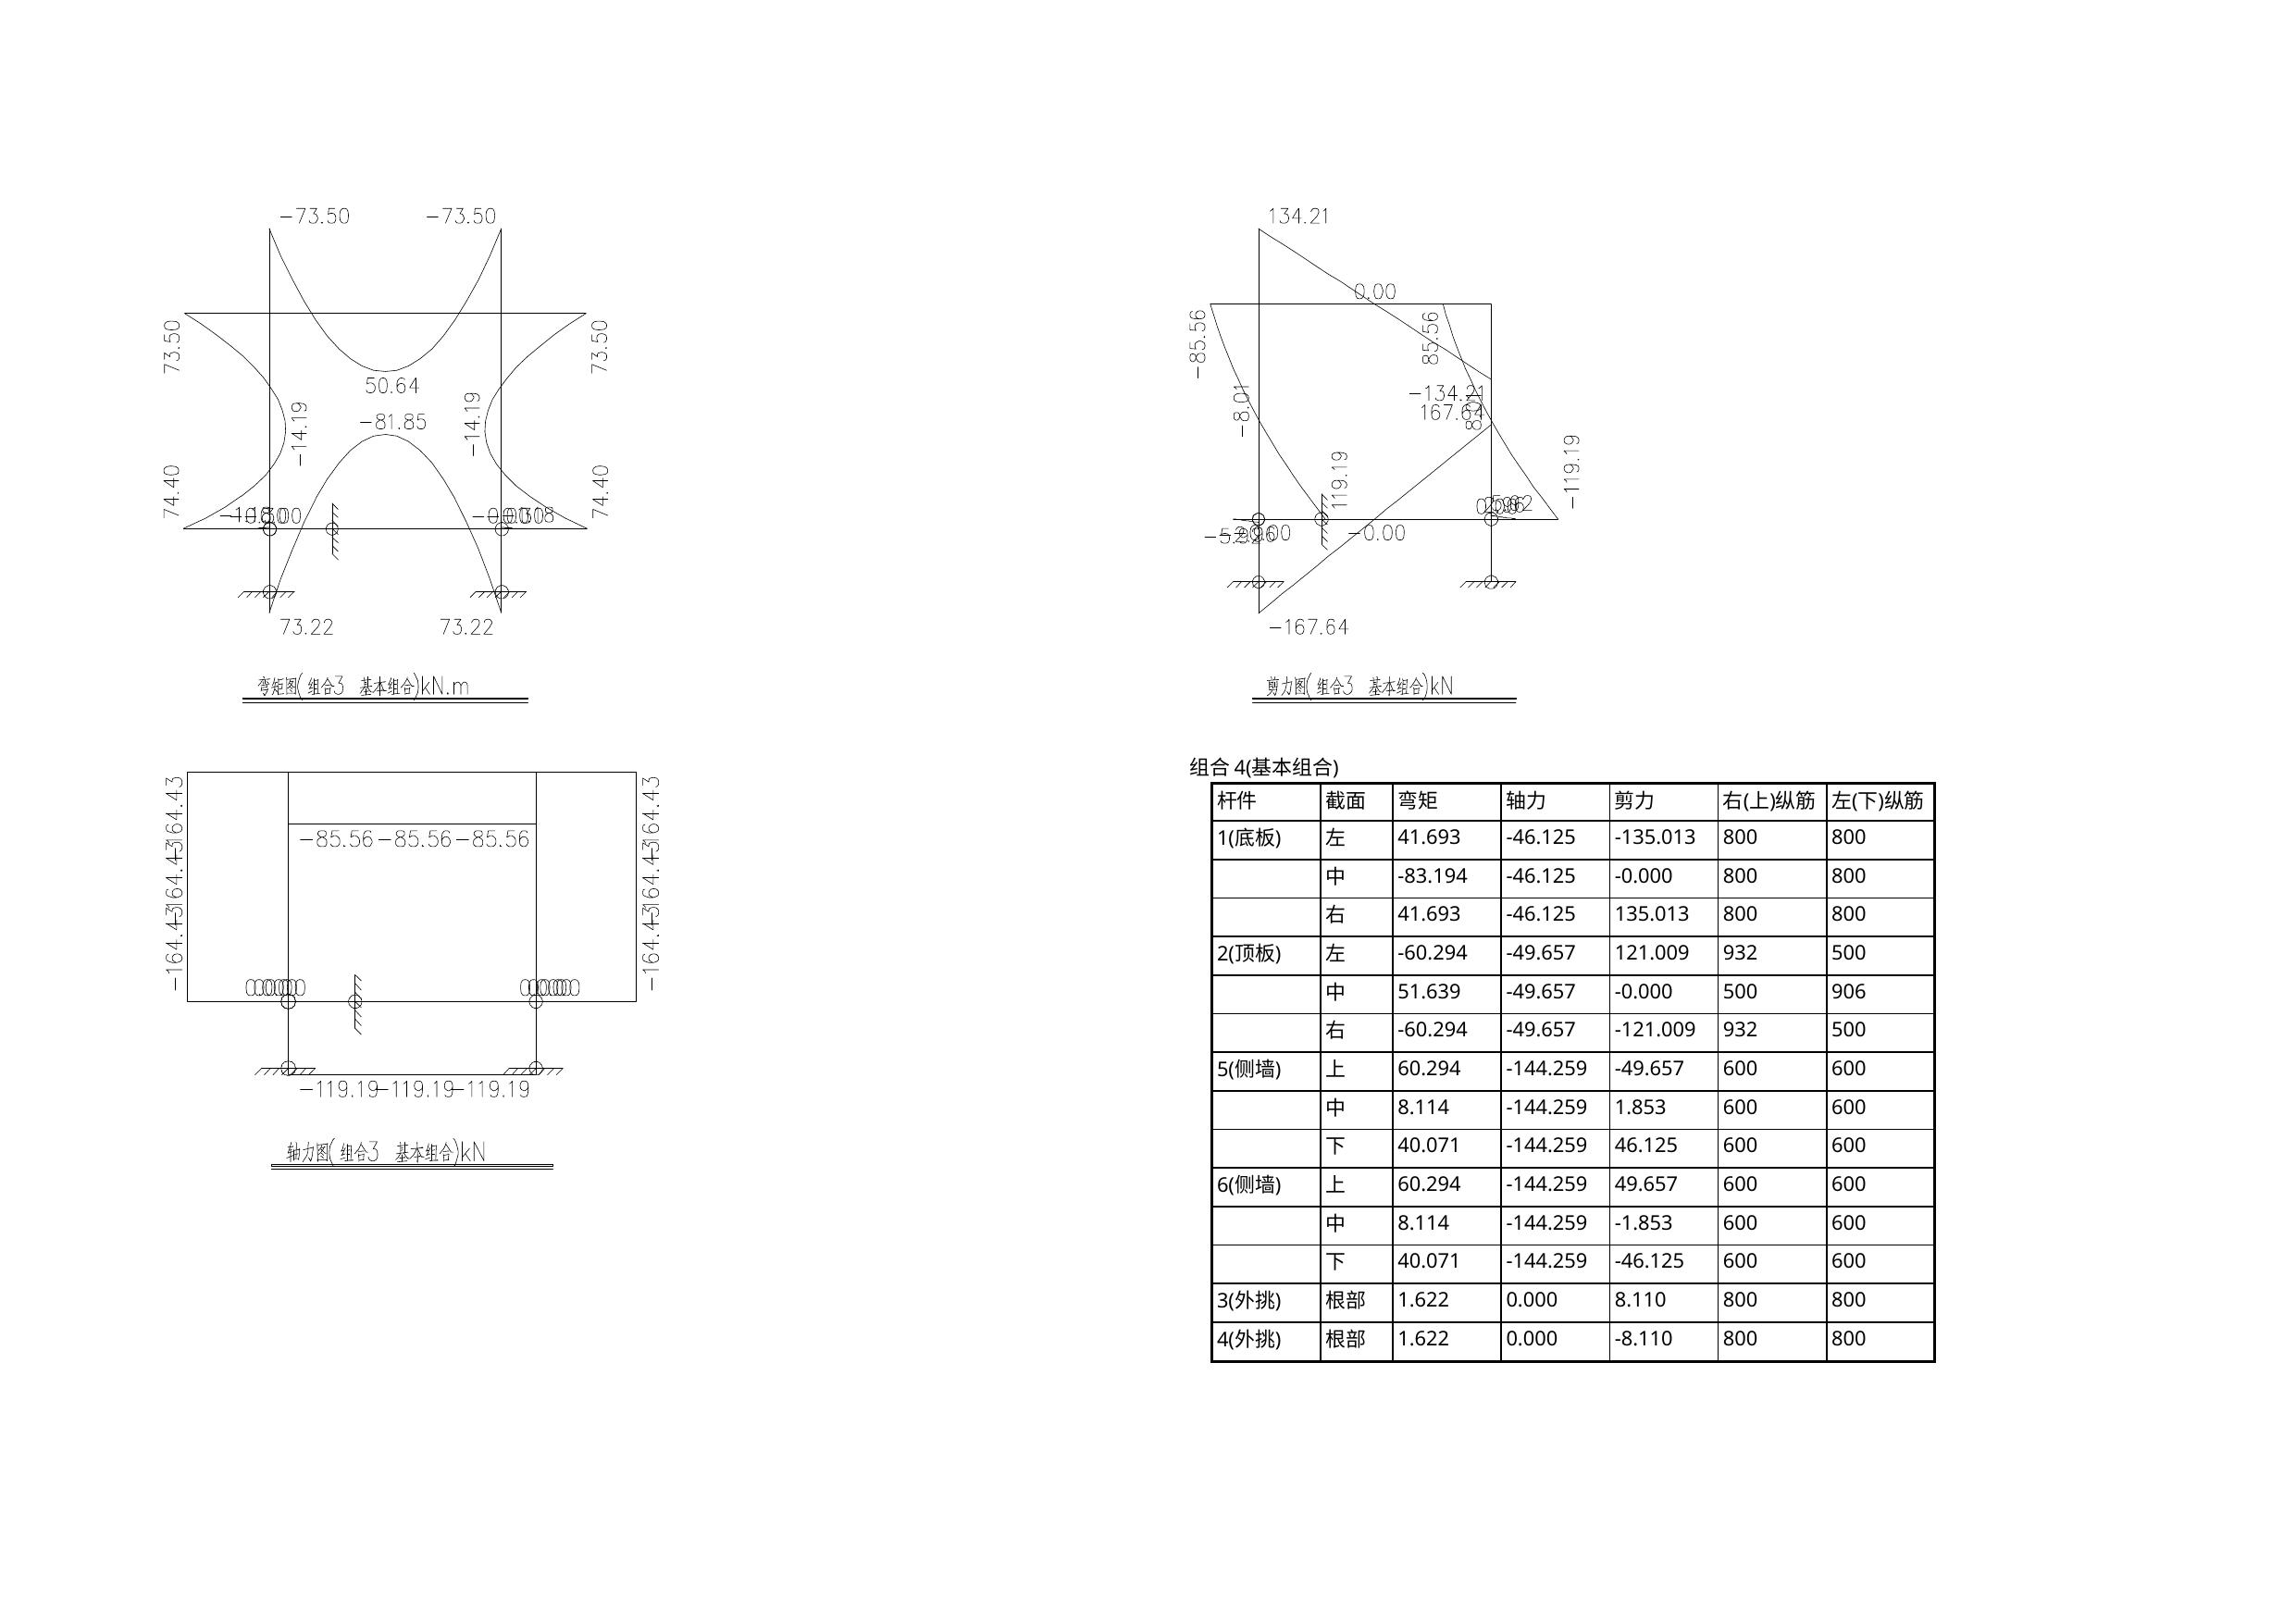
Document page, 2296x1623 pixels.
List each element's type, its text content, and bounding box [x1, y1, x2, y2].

table_cell 左 [1322, 822, 1392, 859]
table_header 左(下)纵筋 [1828, 785, 1933, 820]
table_cell 600 [1719, 1092, 1826, 1128]
table_cell 1.853 [1610, 1092, 1718, 1128]
table_cell -49.657 [1502, 937, 1609, 974]
table_cell [1213, 976, 1320, 1012]
table_cell 40.071 [1394, 1130, 1500, 1167]
table_cell 49.657 [1610, 1169, 1718, 1206]
table_cell 135.013 [1610, 898, 1718, 935]
table_cell 60.294 [1394, 1169, 1500, 1206]
table_cell 600 [1719, 1208, 1826, 1244]
table_cell 中 [1322, 1092, 1392, 1128]
table_header 剪力 [1610, 785, 1718, 820]
table_cell 600 [1828, 1245, 1933, 1282]
table_cell 40.071 [1394, 1245, 1500, 1282]
table_cell 8.114 [1394, 1092, 1500, 1128]
table_cell 800 [1828, 861, 1933, 897]
table_header 轴力 [1502, 785, 1609, 820]
table_cell 下 [1322, 1245, 1392, 1282]
table_cell -49.657 [1610, 1053, 1718, 1090]
table_cell 1.622 [1394, 1284, 1500, 1321]
table_cell 1.622 [1394, 1323, 1500, 1359]
table_cell 600 [1719, 1053, 1826, 1090]
table_cell 51.639 [1394, 976, 1500, 1012]
table_cell 600 [1719, 1245, 1826, 1282]
table_cell 500 [1828, 937, 1933, 974]
table_cell 906 [1828, 976, 1933, 1012]
table_cell 800 [1719, 1284, 1826, 1321]
table_cell 右 [1322, 898, 1392, 935]
table_cell [1213, 861, 1320, 897]
table_cell -60.294 [1394, 937, 1500, 974]
table_cell 41.693 [1394, 822, 1500, 859]
table_header 右(上)纵筋 [1719, 785, 1826, 820]
table_cell 中 [1322, 976, 1392, 1012]
table_cell 932 [1719, 1014, 1826, 1051]
table_cell 600 [1828, 1208, 1933, 1244]
table_cell 500 [1719, 976, 1826, 1012]
table_cell 800 [1828, 822, 1933, 859]
table_cell 800 [1828, 898, 1933, 935]
table_cell 500 [1828, 1014, 1933, 1051]
table_cell 41.693 [1394, 898, 1500, 935]
table_cell -1.853 [1610, 1208, 1718, 1244]
table_cell 600 [1828, 1130, 1933, 1167]
table_cell -144.259 [1502, 1208, 1609, 1244]
table_cell -144.259 [1502, 1245, 1609, 1282]
table_cell -49.657 [1502, 1014, 1609, 1051]
table_cell 8.110 [1610, 1284, 1718, 1321]
table_cell -144.259 [1502, 1092, 1609, 1128]
table_cell -0.000 [1610, 861, 1718, 897]
table_cell -144.259 [1502, 1053, 1609, 1090]
table_cell 右 [1322, 1014, 1392, 1051]
table_cell 2(顶板) [1213, 937, 1320, 974]
table_cell 800 [1828, 1284, 1933, 1321]
table_cell 4(外挑) [1213, 1323, 1320, 1359]
table_cell -83.194 [1394, 861, 1500, 897]
table_cell 600 [1828, 1092, 1933, 1128]
table_header 杆件 [1213, 785, 1320, 820]
table_cell [1213, 1245, 1320, 1282]
table_cell [1213, 1130, 1320, 1167]
table_cell 6(侧墙) [1213, 1169, 1320, 1206]
table_cell 800 [1719, 898, 1826, 935]
table_cell 932 [1719, 937, 1826, 974]
table_cell -121.009 [1610, 1014, 1718, 1051]
table_cell 下 [1322, 1130, 1392, 1167]
table_cell [1213, 1014, 1320, 1051]
table_cell [1213, 898, 1320, 935]
table_cell 600 [1719, 1130, 1826, 1167]
table_cell 60.294 [1394, 1053, 1500, 1090]
text 组合4(基本组合) [1168, 751, 2156, 781]
table_cell 800 [1719, 822, 1826, 859]
table_cell 121.009 [1610, 937, 1718, 974]
table_cell 左 [1322, 937, 1392, 974]
table_header 截面 [1322, 785, 1392, 820]
table_cell 3(外挑) [1213, 1284, 1320, 1321]
table_cell 根部 [1322, 1323, 1392, 1359]
table_cell 0.000 [1502, 1284, 1609, 1321]
table_cell -135.013 [1610, 822, 1718, 859]
table_cell -46.125 [1610, 1245, 1718, 1282]
table_cell -144.259 [1502, 1169, 1609, 1206]
table_cell 中 [1322, 861, 1392, 897]
table_cell 600 [1828, 1169, 1933, 1206]
table_header 弯矩 [1394, 785, 1500, 820]
table_cell 5(侧墙) [1213, 1053, 1320, 1090]
table_cell [1213, 1208, 1320, 1244]
table_cell 800 [1719, 861, 1826, 897]
table_cell -46.125 [1502, 822, 1609, 859]
table_cell 上 [1322, 1169, 1392, 1206]
table_cell 根部 [1322, 1284, 1392, 1321]
table_cell 800 [1828, 1323, 1933, 1359]
table_cell 800 [1719, 1323, 1826, 1359]
table_cell 1(底板) [1213, 822, 1320, 859]
table_cell 46.125 [1610, 1130, 1718, 1167]
table_cell 中 [1322, 1208, 1392, 1244]
table_cell -46.125 [1502, 861, 1609, 897]
table_cell -144.259 [1502, 1130, 1609, 1167]
table_cell -49.657 [1502, 976, 1609, 1012]
table_cell 上 [1322, 1053, 1392, 1090]
table_cell -60.294 [1394, 1014, 1500, 1051]
table_cell 600 [1719, 1169, 1826, 1206]
table_cell -46.125 [1502, 898, 1609, 935]
table_cell 8.114 [1394, 1208, 1500, 1244]
table_cell 0.000 [1502, 1323, 1609, 1359]
table_cell -0.000 [1610, 976, 1718, 1012]
table_cell [1213, 1092, 1320, 1128]
table_cell -8.110 [1610, 1323, 1718, 1359]
table_cell 600 [1828, 1053, 1933, 1090]
